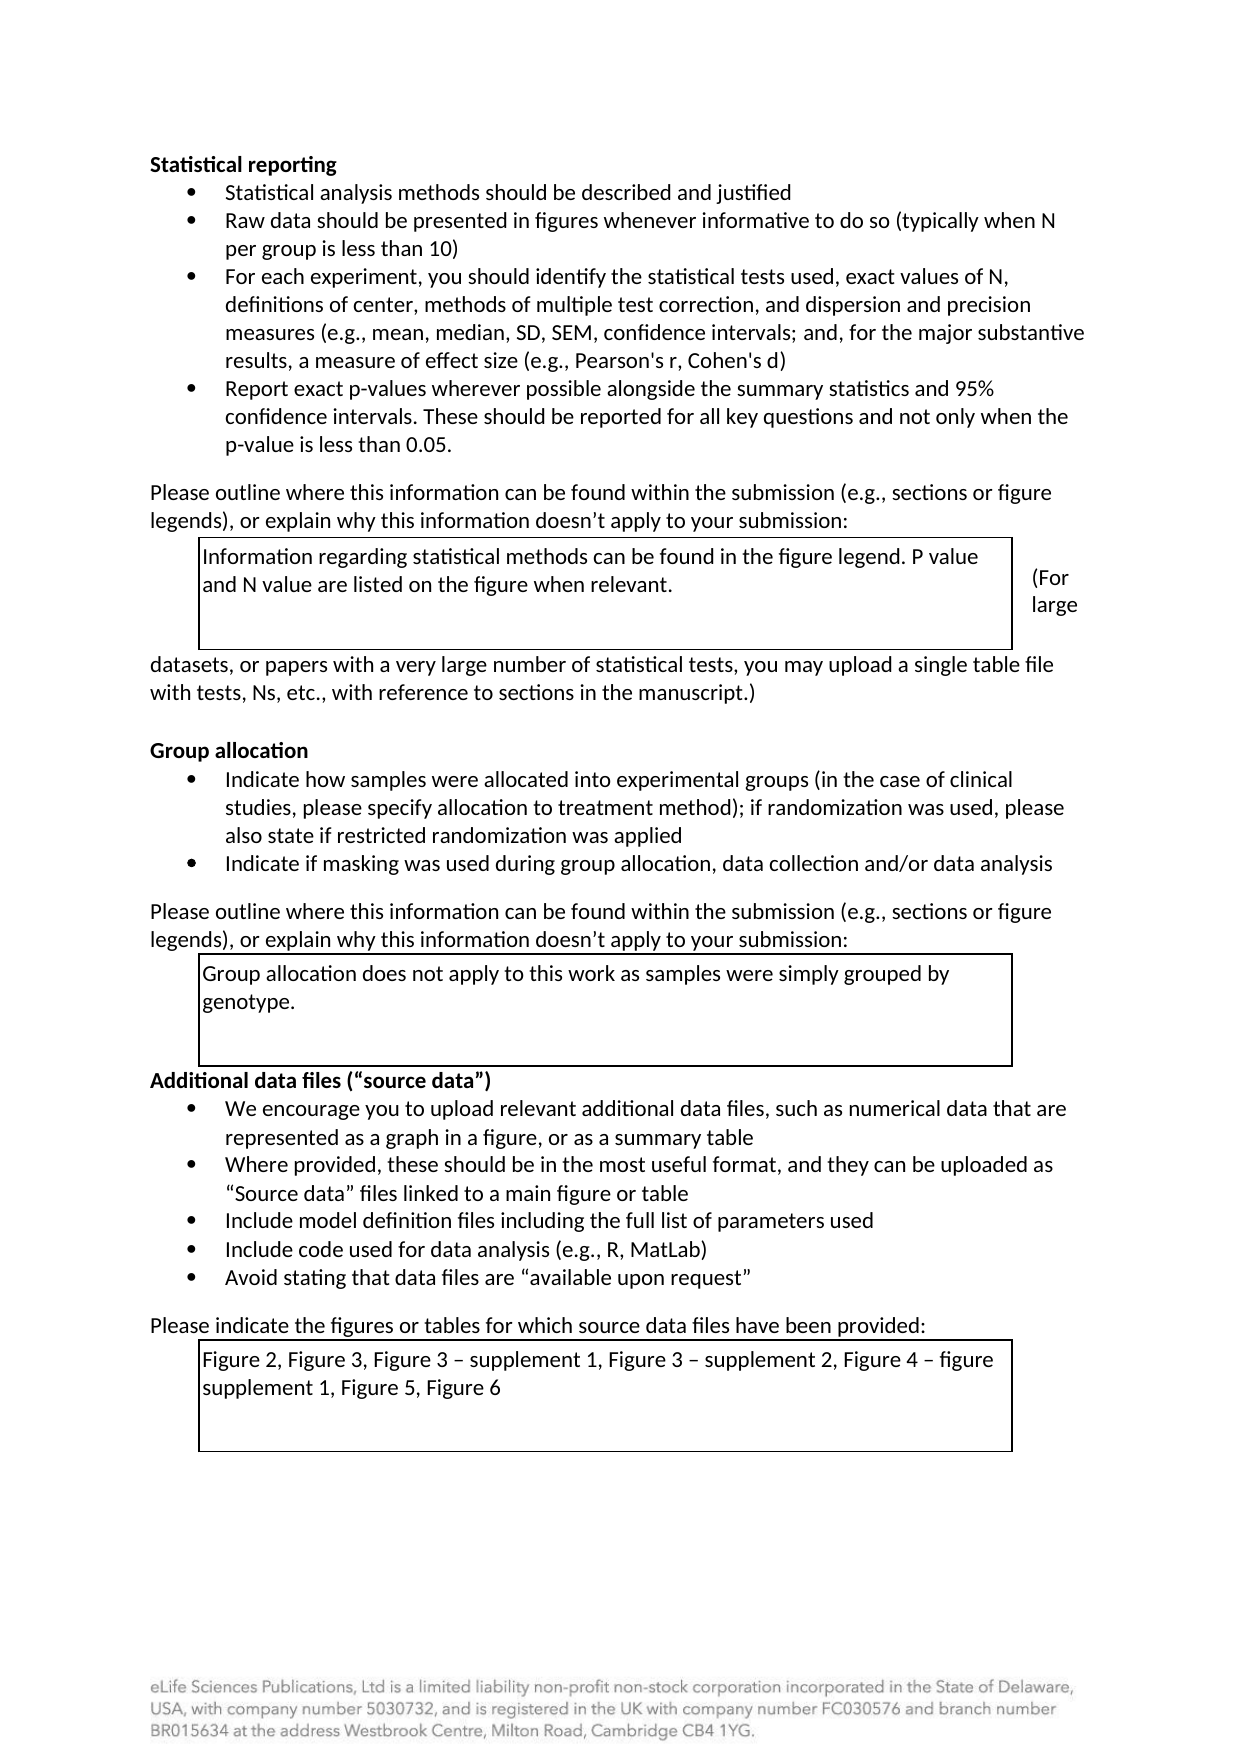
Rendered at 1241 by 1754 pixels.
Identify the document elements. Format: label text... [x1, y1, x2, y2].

list Report exact p-values wherever possible alongside the summary statistics and 95% confidence intervals. These should be reported for all key questions and not only when the p-value is less than 0.05. [187, 374, 1090, 458]
list Indicate if masking was used during group allocation, data collection and/or data analysis [187, 849, 1090, 877]
text Statistical reporting [150, 150, 1090, 178]
list Where provided, these should be in the most useful format, and they can be uploaded as “Source data” files linked to a main figure or table [187, 1151, 1090, 1207]
list Statistical analysis methods should be described and justified [187, 178, 1090, 206]
list Include model definition files including the full list of parameters used [187, 1207, 1090, 1235]
text Group allocation [150, 737, 1090, 765]
list Avoid stating that data files are “available upon request” [187, 1263, 1090, 1291]
list Raw data should be presented in figures whenever informative to do so (typically when N per group is less than 10) [187, 206, 1090, 262]
list Include code used for data analysis (e.g., R, MatLab) [187, 1235, 1090, 1263]
list Indicate how samples were allocated into experimental groups (in the case of clinical studies, please specify allocation to treatment method); if randomization was used, please also state if restricted randomization was applied [187, 765, 1090, 849]
text Group allocation does not apply to this work as samples were simply grouped by genotype. [200, 957, 1011, 1017]
list For each experiment, you should identify the statistical tests used, exact values of N, definitions of center, methods of multiple test correction, and dispersion and precision measures (e.g., mean, median, SD, SEM, confidence intervals; and, for the major substantive results, a measure of effect size (e.g., Pearson's r, Cohen's d) [187, 262, 1090, 374]
text (For large datasets, or papers with a very large number of statistical tests, you may upload a single table file with tests, Ns, etc., with reference to sections in the manuscript.) [150, 563, 1090, 706]
text Information regarding statistical methods can be found in the figure legend. P value and N value are listed on the figure when relevant. [200, 540, 1011, 601]
text Please indicate the figures or tables for which source data files have been provided: [150, 1311, 1090, 1339]
picture [0, 1635, 1241, 1754]
text Additional data files (“source data”) [150, 984, 1090, 1094]
list We encourage you to upload relevant additional data files, such as numerical data that are represented as a graph in a figure, or as a summary table [187, 1094, 1090, 1151]
text Figure 2, Figure 3, Figure 3 – supplement 1, Figure 3 – supplement 2, Figure 4 – figure supplement 1, Figure 5, Figure 6 [200, 1343, 1011, 1403]
